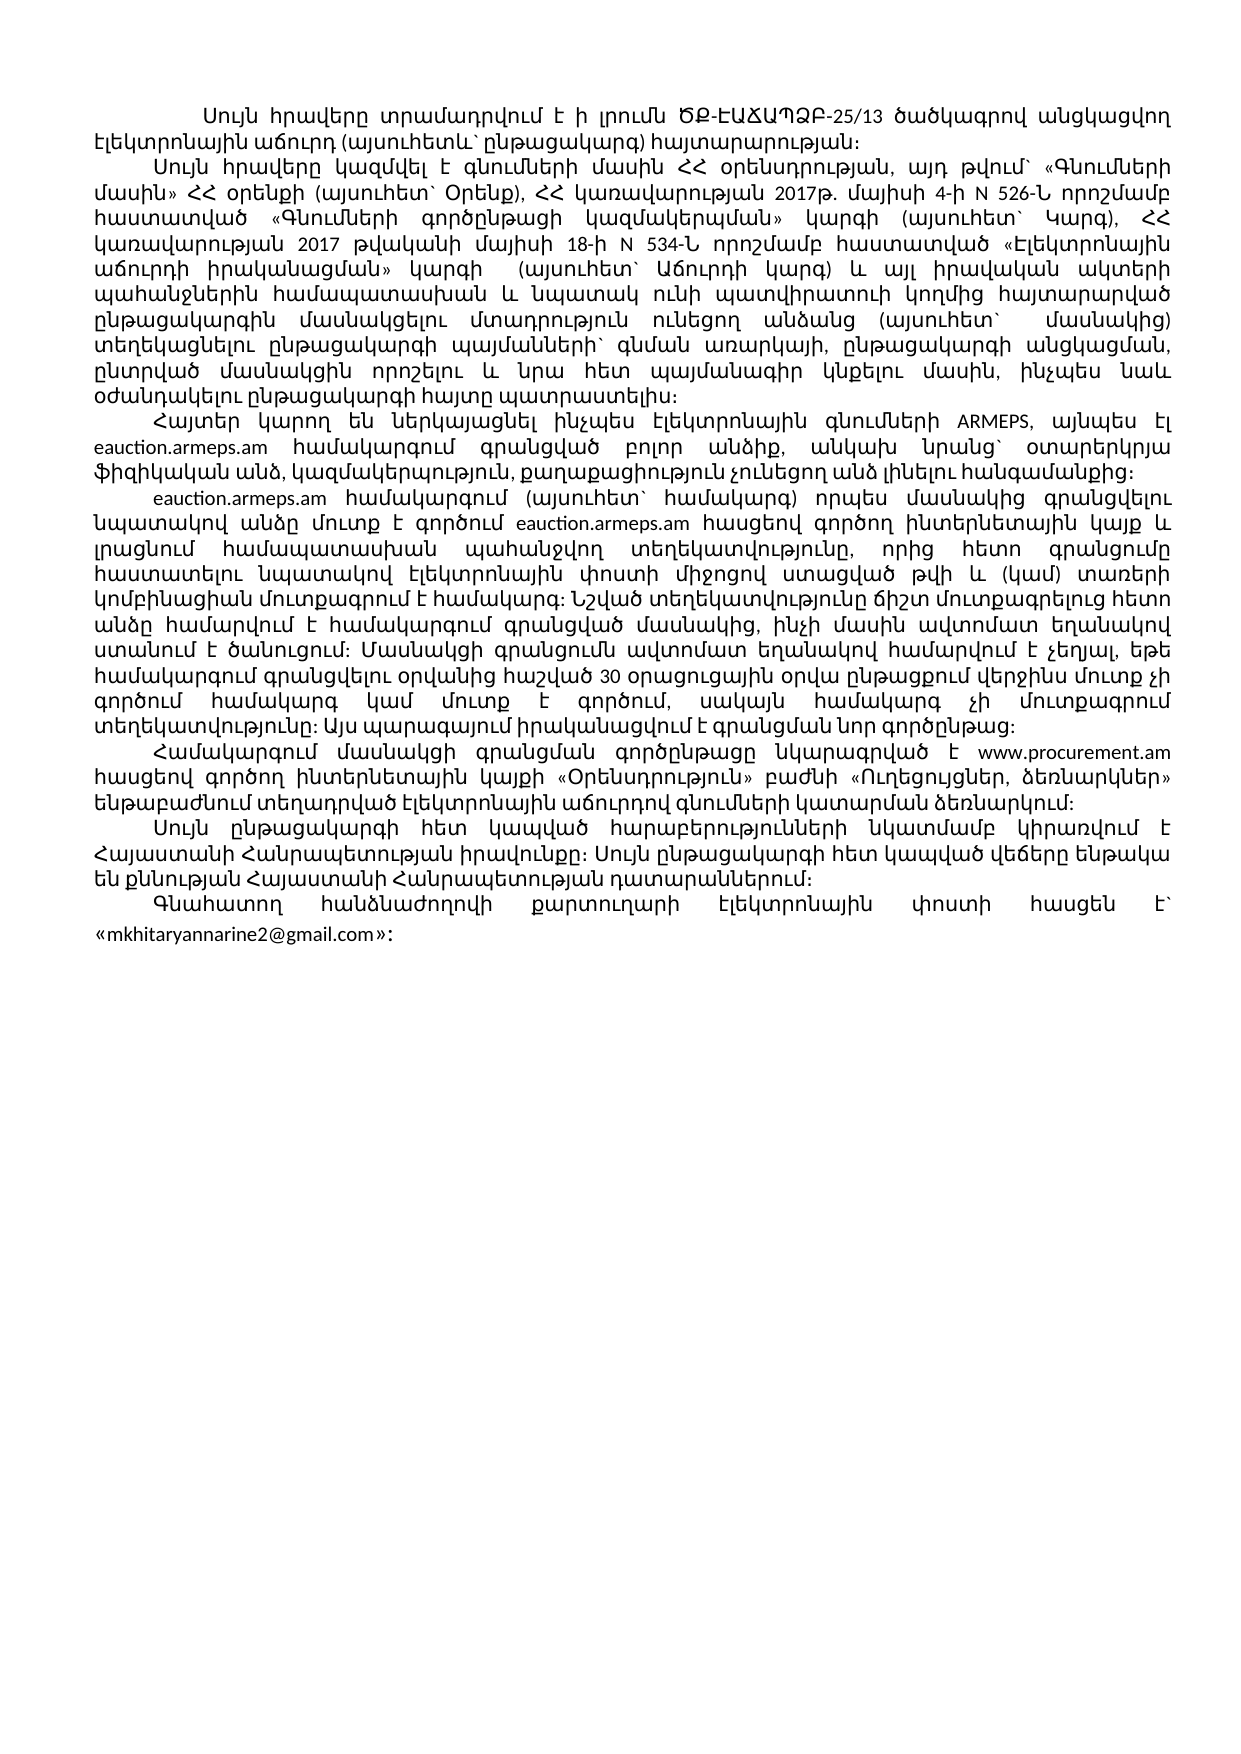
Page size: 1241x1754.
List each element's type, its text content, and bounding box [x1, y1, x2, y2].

text Համակարգում մասնակցի գրանցման գործընթացը նկարագրված է www.procurement.am հասցեով գործող ինտերնետային կայքի «Օրենսդրություն» բաժնի «Ուղեցույցներ, ձեռնարկներ» ենթաբաժնում տեղադրված էլեկտրոնային աճուրդով գնումների կատարման ձեռնարկում: [94, 739, 1171, 815]
text Հայտեր կարող են ներկայացնել ինչպես էլեկտրոնային գնումների ARMEPS, այնպես էլ eauction.armeps.am համակարգում գրանցված բոլոր անձիք, անկախ նրանց` օտարերկրյա ֆիզիկական անձ, կազմակերպություն, քաղաքացիություն չունեցող անձ լինելու հանգամանքից։ [94, 409, 1171, 485]
text Գնահատող հանձնաժողովի քարտուղարի էլեկտրոնային փոստի հասցեն է` «mkhitaryannarine2@gmail.com»: [94, 892, 1171, 948]
text eauction.armeps.am համակարգում (այսուհետ` համակարգ) որպես մասնակից գրանցվելու նպատակով անձը մուտք է գործում eauction.armeps.am հասցեով գործող ինտերնետային կայք և լրացնում համապատասխան պահանջվող տեղեկատվությունը, որից հետո գրանցումը հաստատելու նպատակով էլեկտրոնային փոստի միջոցով ստացված թվի և (կամ) տառերի կոմբինացիան մուտքագրում է համակարգ: Նշված տեղեկատվությունը ճիշտ մուտքագրելուց հետո անձը համարվում է համակարգում գրանցված մասնակից, ինչի մասին ավտոմատ եղանակով ստանում է ծանուցում: Մասնակցի գրանցումն ավտոմատ եղանակով համարվում է չեղյալ, եթե համակարգում գրանցվելու օրվանից հաշված 30 օրացուցային օրվա ընթացքում վերջինս մուտք չի գործում համակարգ կամ մուտք է գործում, սակայն համակարգ չի մուտքագրում տեղեկատվությունը: Այս պարագայում իրականացվում է գրանցման նոր գործընթաց: [94, 485, 1171, 739]
text Սույն հրավերը կազմվել է գնումների մասին ՀՀ օրենսդրության, այդ թվում` «Գնումների մասին» ՀՀ օրենքի (այսուհետ` Օրենք), ՀՀ կառավարության 2017թ. մայիսի 4-ի N 526-Ն որոշմամբ հաստատված «Գնումների գործընթացի կազմակերպման» կարգի (այսուհետ` Կարգ), ՀՀ կառավարության 2017 թվականի մայիսի 18-ի N 534-Ն որոշմամբ հաստատված «Էլեկտրոնային աճուրդի իրականացման» կարգի (այսուհետ` Աճուրդի կարգ) և այլ իրավական ակտերի պահանջներին համապատասխան և նպատակ ունի պատվիրատուի կողմից հայտարարված ընթացակարգին մասնակցելու մտադրություն ունեցող անձանց (այսուհետ` մասնակից) տեղեկացնելու ընթացակարգի պայմանների` գնման առարկայի, ընթացակարգի անցկացման, ընտրված մասնակցին որոշելու և նրա հետ պայմանագիր կնքելու մասին, ինչպես նաև օժանդակելու ընթացակարգի հայտը պատրաստելիս։ [94, 154, 1171, 409]
text Սույն հրավերը տրամադրվում է ի լրումն ԾՔ-ԷԱՃԱՊՁԲ-25/13 ծածկագրով անցկացվող էլեկտրոնային աճուրդ (այսուհետև` ընթացակարգ) հայտարարության։ [94, 104, 1171, 154]
text Սույն ընթացակարգի հետ կապված հարաբերությունների նկատմամբ կիրառվում է Հայաստանի Հանրապետության իրավունքը։ Սույն ընթացակարգի հետ կապված վեճերը ենթակա են քննության Հայաստանի Հանրապետության դատարաններում։ [94, 815, 1171, 892]
